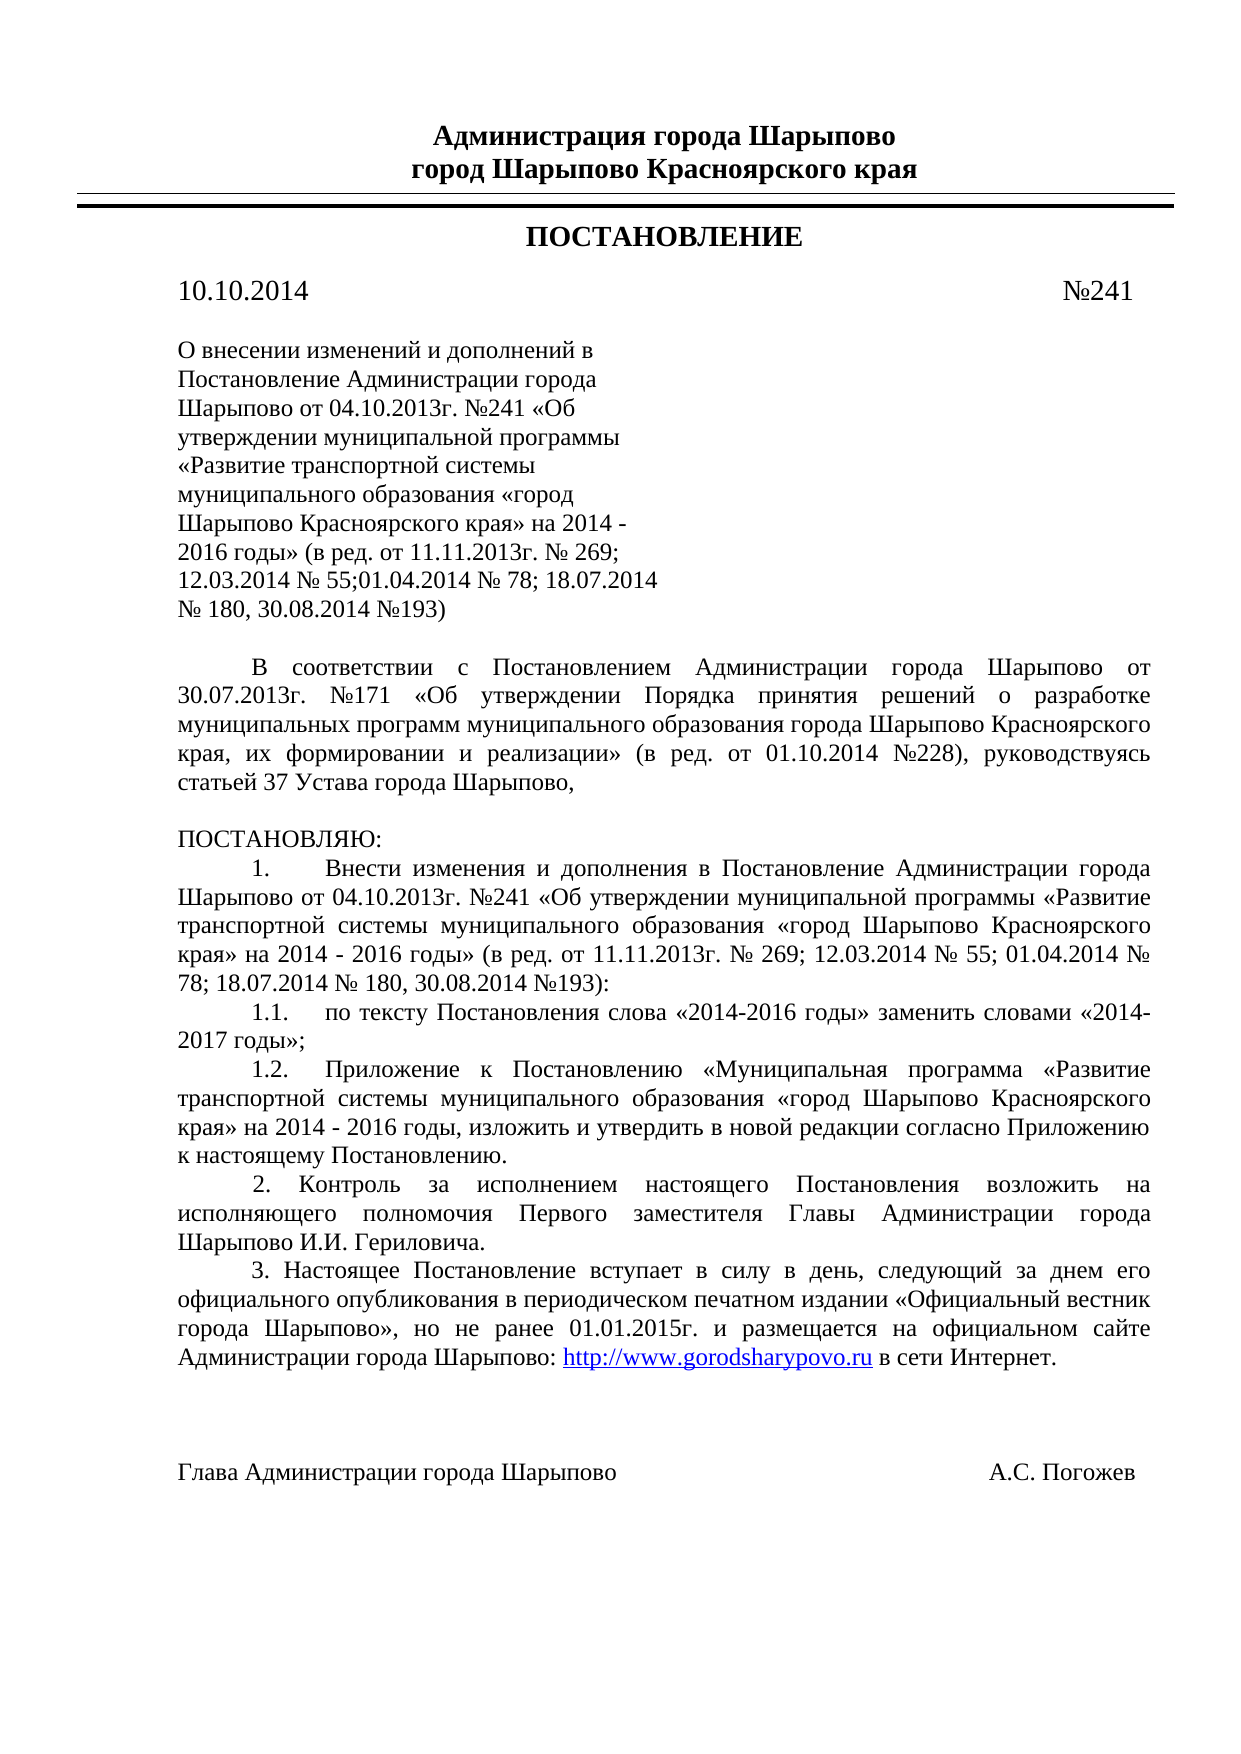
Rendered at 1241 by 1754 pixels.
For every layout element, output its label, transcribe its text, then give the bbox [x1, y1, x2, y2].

list Внести изменения и дополнения в Постановление Администрации города Шарыпово от 04.10.2013г. №241 «Об утверждении муниципальной программы «Развитие транспортной системы муниципального образования «город Шарыпово Красноярского края» на 2014 - 2016 годы» (в ред. от 11.11.2013г. № 269; 12.03.2014 № 55; 01.04.2014 № 78; 18.07.2014 № 180, 30.08.2014 №193): [177, 853, 1152, 997]
text город Шарыпово Красноярского края [177, 152, 1152, 185]
text ПОСТАНОВЛЕНИЕ [177, 219, 1152, 252]
text Администрация города Шарыпово [177, 118, 1152, 152]
text ПОСТАНОВЛЯЮ: [177, 824, 1152, 853]
text О внесении изменений и дополнений в Постановление Администрации города Шарыпово от 04.10.2013г. №241 «Об утверждении муниципальной программы «Развитие транспортной системы муниципального образования «город Шарыпово Красноярского края» на 2014 - 2016 годы» (в ред. от 11.11.2013г. № 269; 12.03.2014 № 55;01.04.2014 № 78; 18.07.2014 № 180, 30.08.2014 №193) [177, 335, 664, 623]
text Глава Администрации города Шарыпово А.С. Погожев [177, 1457, 1152, 1485]
list 3. Настоящее Постановление вступает в силу в день, следующий за днем его официального опубликования в периодическом печатном издании «Официальный вестник города Шарыпово», но не ранее 01.01.2015г. и размещается на официальном сайте Администрации города Шарыпово: http://www.gorodsharypovo.ru в сети Интернет. [177, 1255, 1152, 1370]
list 2. Контроль за исполнением настоящего Постановления возложить на исполняющего полномочия Первого заместителя Главы Администрации города Шарыпово И.И. Гериловича. [177, 1169, 1152, 1255]
text 10.10.2014 №241 [177, 273, 1152, 307]
list Приложение к Постановлению «Муниципальная программа «Развитие транспортной системы муниципального образования «город Шарыпово Красноярского края» на 2014 - 2016 годы, изложить и утвердить в новой редакции согласно Приложению к настоящему Постановлению. [177, 1054, 1152, 1169]
text В соответствии с Постановлением Администрации города Шарыпово от 30.07.2013г. №171 «Об утверждении Порядка принятия решений о разработке муниципальных программ муниципального образования города Шарыпово Красноярского края, их формировании и реализации» (в ред. от 01.10.2014 №228), руководствуясь статьей 37 Устава города Шарыпово, [177, 652, 1152, 795]
list по тексту Постановления слова «2014-2016 годы» заменить словами «2014-2017 годы»; [177, 997, 1152, 1054]
